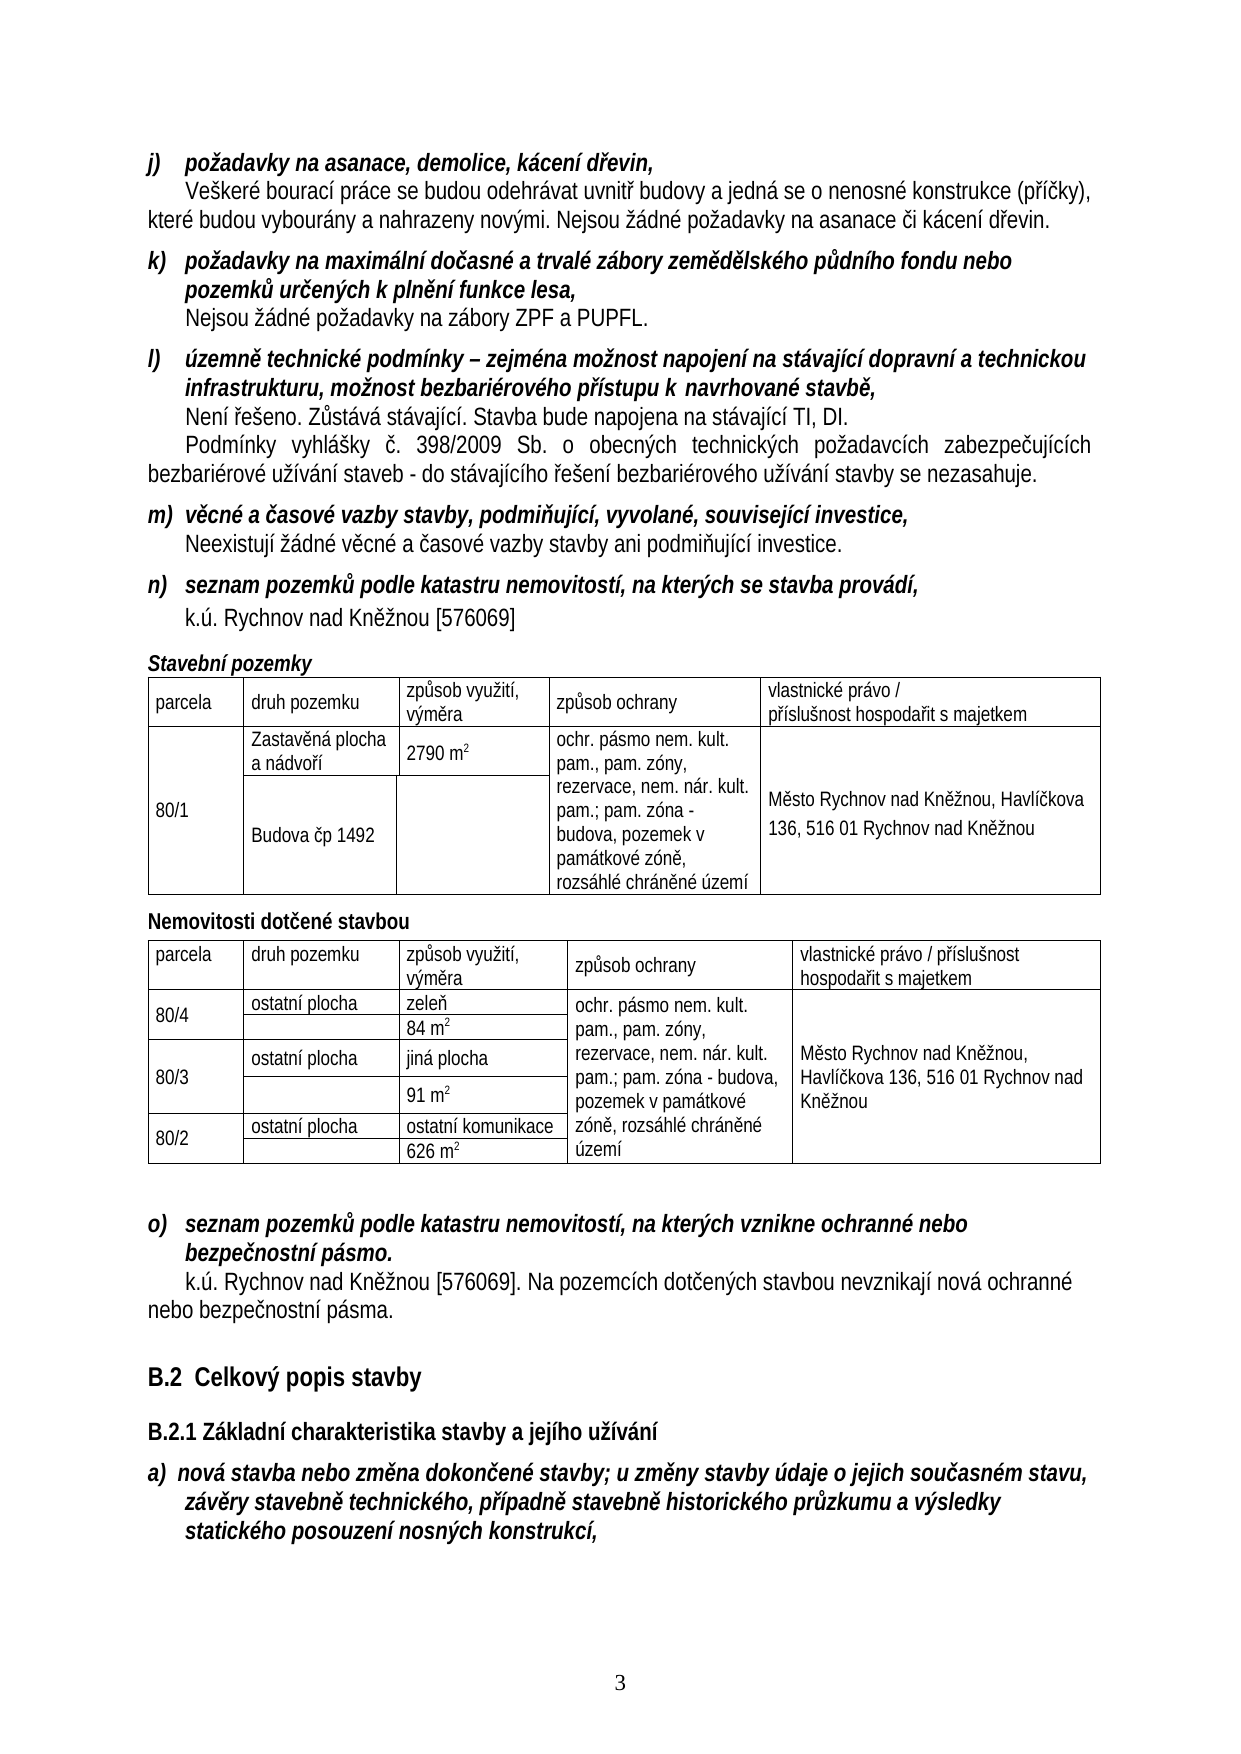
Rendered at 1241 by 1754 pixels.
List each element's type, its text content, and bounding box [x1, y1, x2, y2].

text Není řešeno. Zůstává stávající. Stavba bude napojena na stávající TI, DI. [148, 402, 1093, 430]
subtitle Nemovitosti dotčené stavbou [148, 908, 1093, 934]
table_cell ostatní plocha [244, 1114, 399, 1138]
table_header vlastnické právo / příslušnost hospodařit s majetkem [761, 678, 1100, 726]
table_header druh pozemku [244, 941, 399, 989]
table_cell 80/1 [149, 727, 243, 894]
table_cell zeleň [400, 990, 567, 1014]
table_header parcela [149, 678, 243, 726]
table_cell 80/4 [149, 990, 243, 1039]
table_header způsob využití, výměra [400, 941, 567, 989]
table_header vlastnické právo / příslušnost hospodařit s majetkem [793, 941, 1100, 989]
text Neexistují žádné věcné a časové vazby stavby ani podmiňující investice. [148, 529, 1093, 557]
list věcné a časové vazby stavby, podmiňující, vyvolané, související investice, [148, 500, 1093, 529]
table_header způsob využití, výměra [400, 678, 549, 726]
table_header druh pozemku [244, 678, 399, 726]
table_cell 80/3 [149, 1040, 243, 1113]
table_cell ochr. pásmo nem. kult. pam., pam. zóny, rezervace, nem. nár. kult. pam.; pam. zóna - budova, pozemek v památkové zóně, rozsáhlé chráněné území [568, 990, 792, 1163]
list nová stavba nebo změna dokončené stavby; u změny stavby údaje o jejich současném stavu, závěry stavebně technického, případně stavebně historického průzkumu a výsledky statického posouzení nosných konstrukcí, [148, 1458, 1093, 1544]
text Veškeré bourací práce se budou odehrávat uvnitř budovy a jedná se o nenosné konstrukce (příčky), které budou vybourány a nahrazeny novými. Nejsou žádné požadavky na asanace či kácení dřevin. [148, 176, 1093, 233]
table_cell ostatní plocha [244, 1040, 399, 1076]
table_cell ostatní plocha [244, 990, 399, 1014]
table_cell 626 m2 [400, 1139, 567, 1163]
table_cell [244, 1077, 399, 1113]
list seznam pozemků podle katastru nemovitostí, na kterých vznikne ochranné nebo bezpečnostní pásmo. [148, 1209, 1093, 1266]
text B.2 Celkový popis stavby [148, 1361, 1093, 1392]
list požadavky na asanace, demolice, kácení dřevin, [148, 148, 1093, 176]
table_cell [244, 1139, 399, 1163]
table_cell ochr. pásmo nem. kult. pam., pam. zóny, rezervace, nem. nár. kult. pam.; pam. zóna - budova, pozemek v památkové zóně, rozsáhlé chráněné území [550, 727, 760, 894]
table_header způsob ochrany [550, 678, 760, 726]
table_header způsob ochrany [568, 941, 792, 989]
table_cell Budova čp 1492 [244, 776, 396, 894]
table_header parcela [149, 941, 243, 989]
table_cell 84 m2 [400, 1015, 567, 1039]
table_cell jiná plocha [400, 1040, 567, 1076]
table_cell Zastavěná plocha a nádvoří [244, 727, 399, 774]
table_cell ostatní komunikace [400, 1114, 567, 1138]
text k.ú. Rychnov nad Kněžnou [576069] [185, 603, 1093, 631]
table_cell Město Rychnov nad Kněžnou, Havlíčkova 136, 516 01 Rychnov nad Kněžnou [761, 727, 1100, 894]
text Stavební pozemky [148, 650, 1093, 677]
list požadavky na maximální dočasné a trvalé zábory zemědělského půdního fondu nebo pozemků určených k plnění funkce lesa, [148, 246, 1093, 303]
list územně technické podmínky – zejména možnost napojení na stávající dopravní a technickou infrastrukturu, možnost bezbariérového přístupu k navrhované stavbě, [148, 344, 1093, 402]
table_cell 91 m2 [400, 1077, 567, 1113]
text Podmínky vyhlášky č. 398/2009 Sb. o obecných technických požadavcích zabezpečujících bezbariérové užívání staveb - do stávajícího řešení bezbariérového užívání stavby se nezasahuje. [148, 430, 1093, 488]
table_cell [397, 776, 549, 894]
table_cell 2790 m2 [400, 727, 549, 774]
table_cell Město Rychnov nad Kněžnou, Havlíčkova 136, 516 01 Rychnov nad Kněžnou [793, 990, 1100, 1163]
list seznam pozemků podle katastru nemovitostí, na kterých se stavba provádí, [148, 570, 1093, 599]
text B.2.1 Základní charakteristika stavby a jejího užívání [148, 1417, 1093, 1446]
text Nejsou žádné požadavky na zábory ZPF a PUPFL. [148, 303, 1093, 332]
text k.ú. Rychnov nad Kněžnou [576069]. Na pozemcích dotčených stavbou nevznikají nová ochranné nebo bezpečnostní pásma. [148, 1266, 1093, 1324]
table_cell 80/2 [149, 1114, 243, 1163]
table_cell [244, 1015, 399, 1039]
